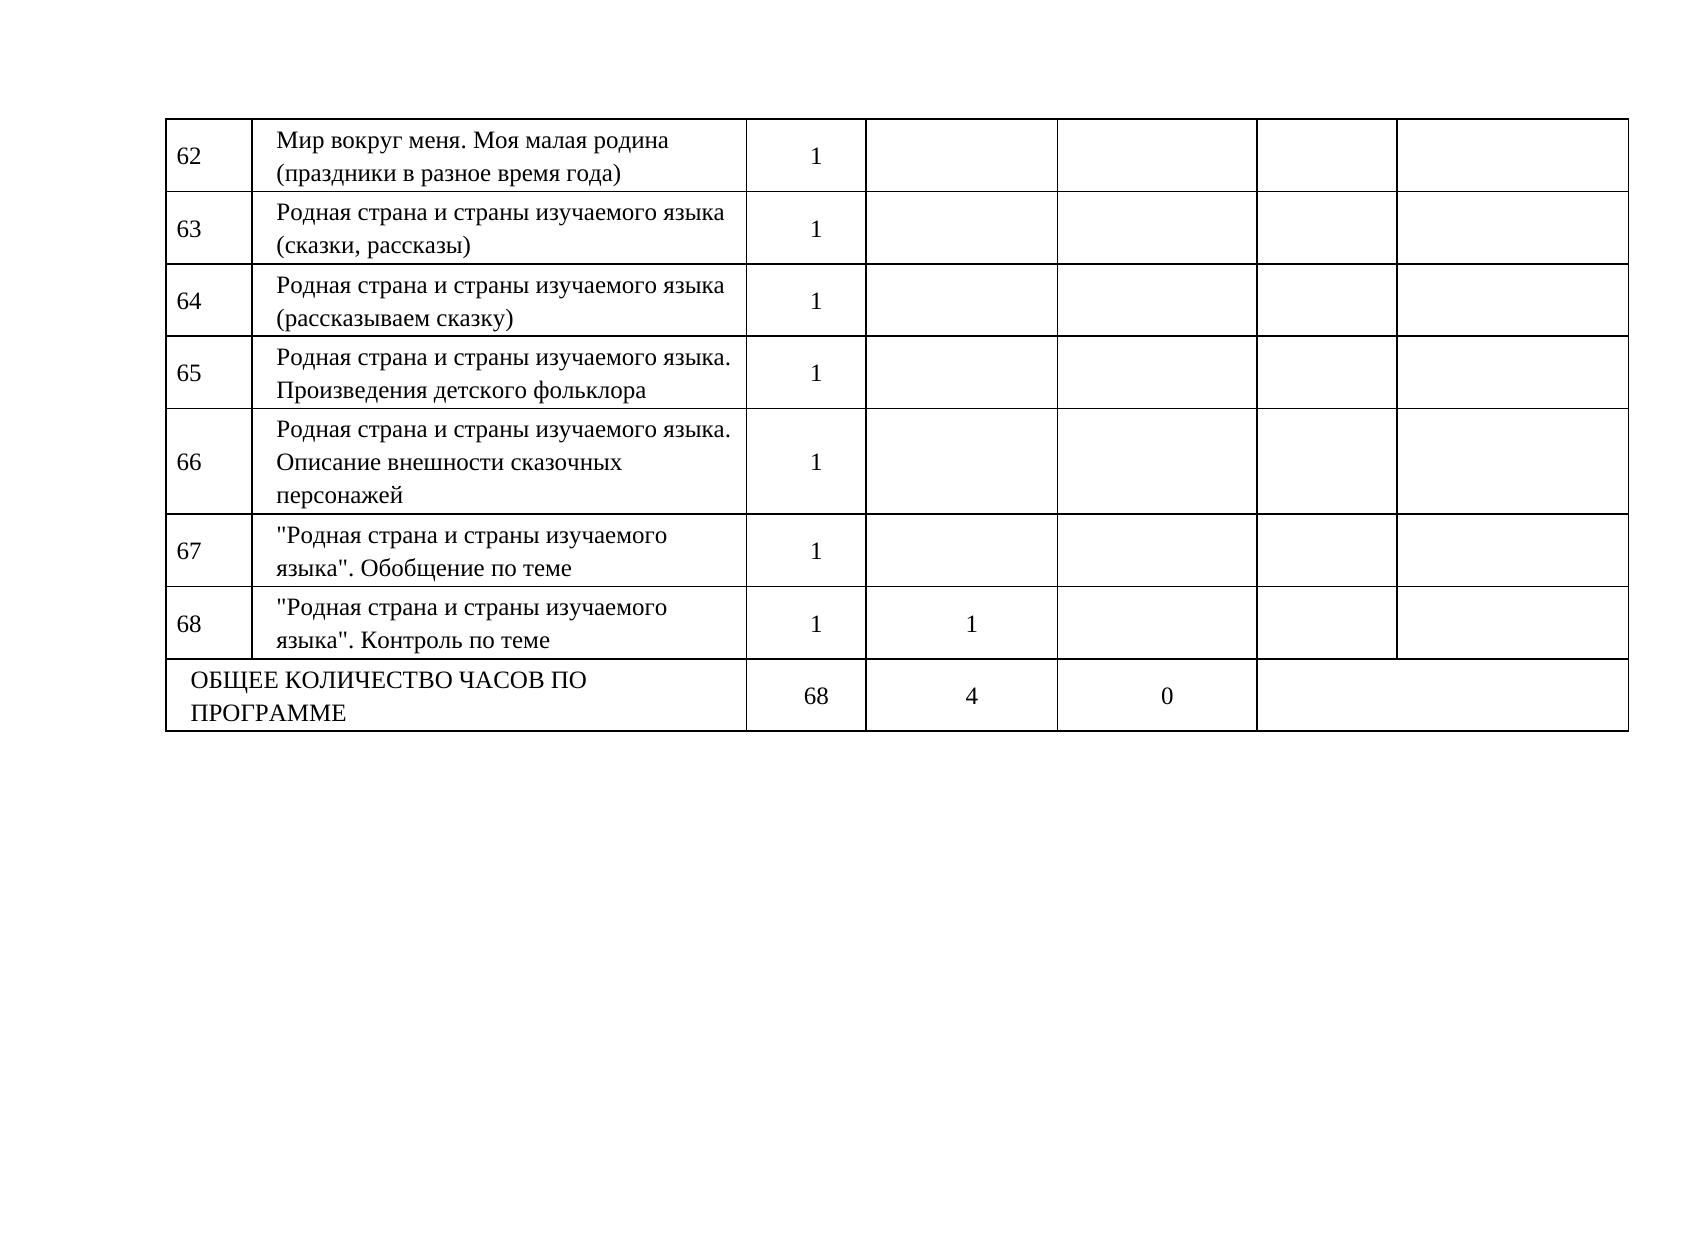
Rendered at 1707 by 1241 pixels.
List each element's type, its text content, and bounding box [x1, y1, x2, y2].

table_cell [1058, 587, 1256, 658]
table_cell [867, 337, 1057, 408]
table_cell [1058, 409, 1256, 513]
table_cell [867, 265, 1057, 335]
table_cell 62 [167, 120, 251, 191]
table_cell [867, 192, 1057, 263]
table_cell [1398, 265, 1628, 335]
table_cell [1398, 192, 1628, 263]
table_cell [1258, 587, 1396, 658]
table_cell 63 [167, 192, 251, 263]
table_cell [1058, 337, 1256, 408]
table_cell [1398, 337, 1628, 408]
table_cell 66 [167, 409, 251, 513]
table_cell [1258, 515, 1396, 586]
table_cell 68 [167, 587, 251, 658]
table_cell Родная страна и страны изучаемого языка. Произведения детского фольклора [253, 337, 746, 408]
table_cell 1 [747, 337, 865, 408]
table_cell 4 [867, 660, 1057, 730]
table_cell 1 [867, 587, 1057, 658]
table_cell Родная страна и страны изучаемого языка (сказки, рассказы) [253, 192, 746, 263]
table_cell [1258, 660, 1628, 730]
table_cell [867, 120, 1057, 191]
table_cell 65 [167, 337, 251, 408]
table_cell 1 [747, 409, 865, 513]
table_cell 68 [747, 660, 865, 730]
table_cell 1 [747, 192, 865, 263]
table_cell [867, 515, 1057, 586]
table_cell [1258, 120, 1396, 191]
table_cell ОБЩЕЕ КОЛИЧЕСТВО ЧАСОВ ПО ПРОГРАММЕ [167, 660, 746, 730]
table_cell Родная страна и страны изучаемого языка. Описание внешности сказочных персонажей [253, 409, 746, 513]
table_cell [1398, 587, 1628, 658]
table_cell "Родная страна и страны изучаемого языка". Обобщение по теме [253, 515, 746, 586]
table_cell 67 [167, 515, 251, 586]
table_cell Мир вокруг меня. Моя малая родина (праздники в разное время года) [253, 120, 746, 191]
table_cell 64 [167, 265, 251, 335]
table_cell [1258, 265, 1396, 335]
table_cell "Родная страна и страны изучаемого языка". Контроль по теме [253, 587, 746, 658]
table_cell [1398, 409, 1628, 513]
table_cell 1 [747, 587, 865, 658]
table_cell [1058, 120, 1256, 191]
table_cell [1258, 337, 1396, 408]
table_cell 0 [1058, 660, 1256, 730]
table_cell [1058, 192, 1256, 263]
table_cell 1 [747, 265, 865, 335]
table_cell 1 [747, 515, 865, 586]
table_cell 1 [747, 120, 865, 191]
table_cell [1258, 192, 1396, 263]
table_cell [867, 409, 1057, 513]
table_cell [1058, 265, 1256, 335]
table_cell Родная страна и страны изучаемого языка (рассказываем сказку) [253, 265, 746, 335]
table_cell [1398, 515, 1628, 586]
table_cell [1398, 120, 1628, 191]
table_cell [1258, 409, 1396, 513]
table_cell [1058, 515, 1256, 586]
